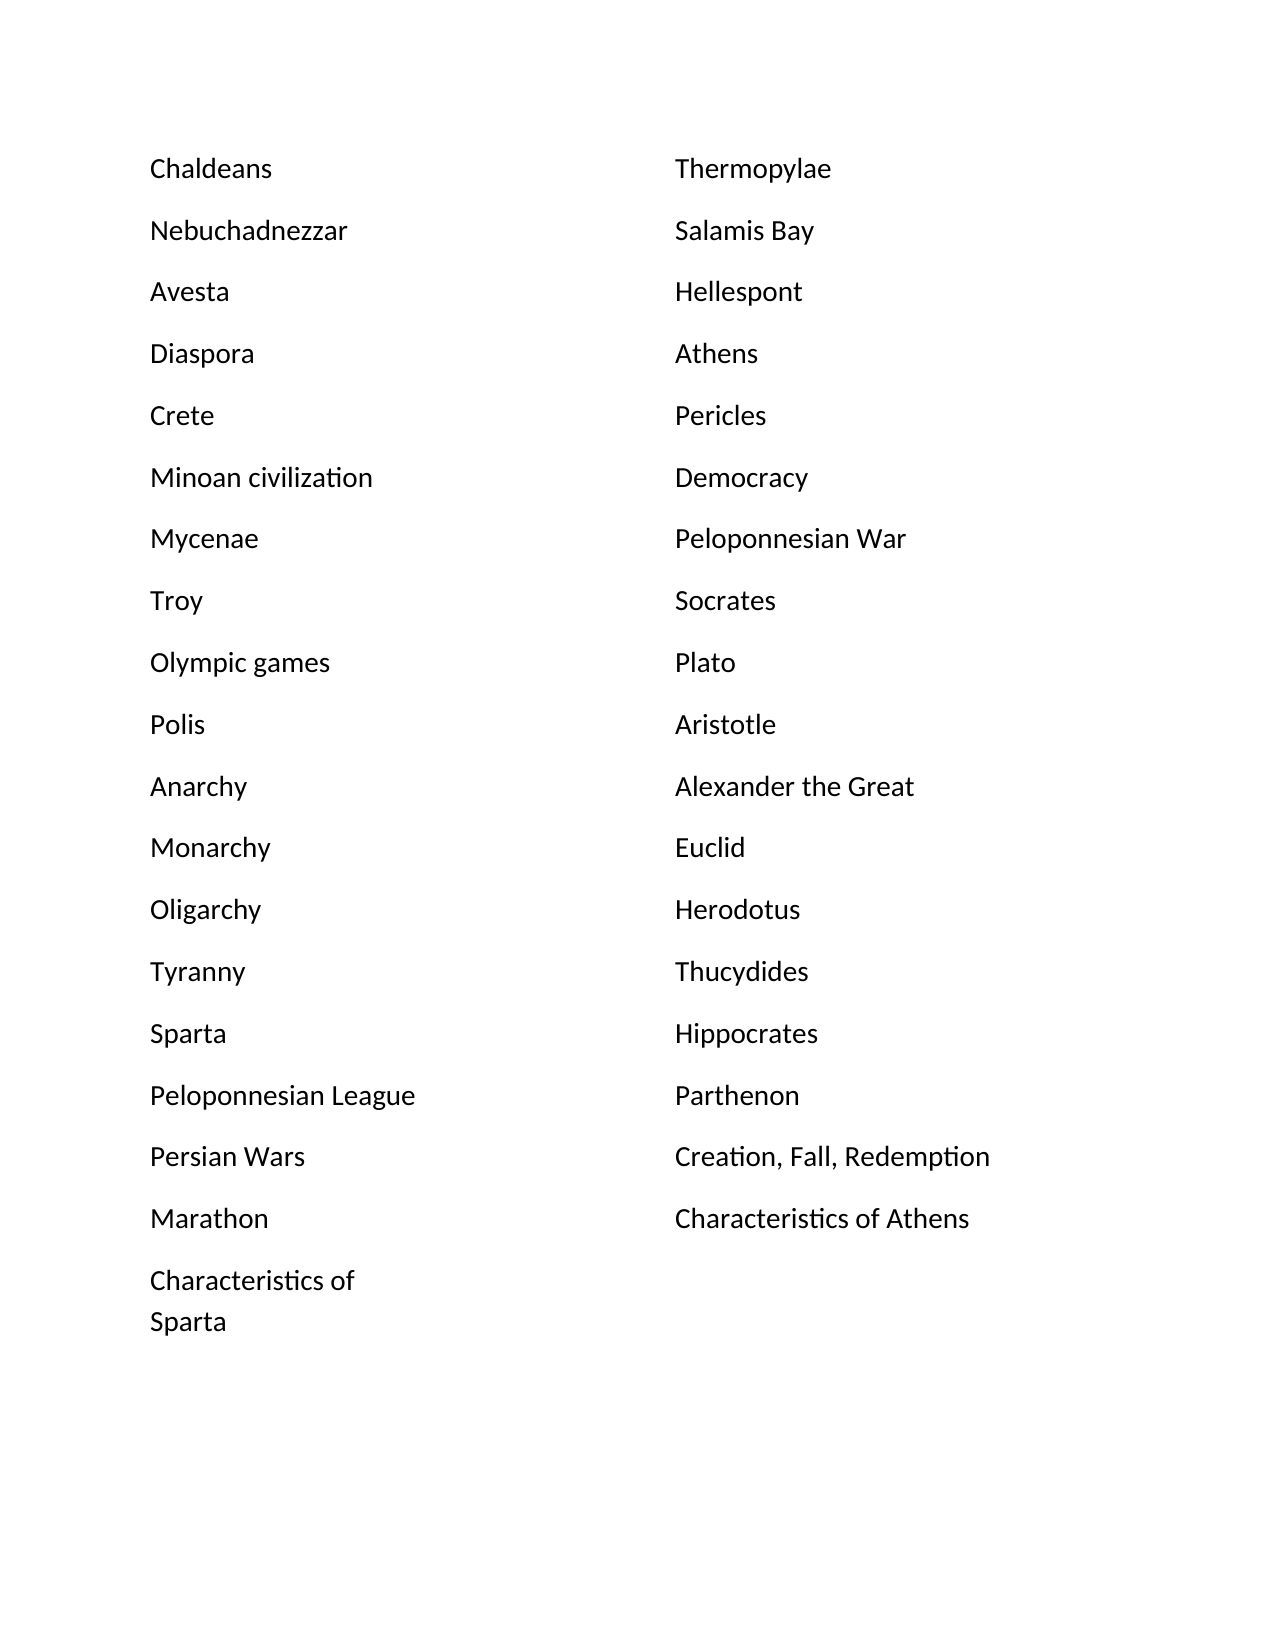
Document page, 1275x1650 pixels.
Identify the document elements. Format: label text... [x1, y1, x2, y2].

text Alexander the Great [675, 768, 1125, 803]
text Characteristics of Sparta [150, 1262, 425, 1338]
text Plato [675, 644, 1125, 680]
text Minoan civilization [150, 459, 600, 494]
text Salamis Bay [675, 212, 1125, 247]
text Athens [675, 335, 1125, 371]
text Persian Wars [150, 1138, 600, 1174]
text Euclid [675, 829, 1125, 865]
text Democracy [675, 459, 1125, 494]
text Nebuchadnezzar [150, 212, 600, 247]
text Thermopylae [675, 150, 1125, 186]
text Oligarchy [150, 891, 600, 927]
text Creation, Fall, Redemption [675, 1138, 1125, 1174]
text Herodotus [675, 891, 1125, 927]
text Anarchy [150, 768, 600, 803]
text Peloponnesian War [675, 521, 1125, 556]
text Marathon [150, 1200, 600, 1236]
text Sparta [150, 1015, 600, 1050]
text Polis [150, 706, 600, 742]
text Diaspora [150, 335, 600, 371]
text Hellespont [675, 273, 1125, 309]
text Aristotle [675, 706, 1125, 742]
text Tyranny [150, 953, 600, 989]
text Parthenon [675, 1077, 1125, 1112]
text Monarchy [150, 829, 600, 865]
text Socrates [675, 582, 1125, 618]
text Peloponnesian League [150, 1077, 600, 1112]
text Characteristics of Athens [675, 1200, 1125, 1236]
text Olympic games [150, 644, 600, 680]
text Mycenae [150, 521, 600, 556]
text Troy [150, 582, 600, 618]
text Avesta [150, 273, 600, 309]
text Pericles [675, 397, 1125, 433]
text Crete [150, 397, 600, 433]
text Chaldeans [150, 150, 600, 186]
text Hippocrates [675, 1015, 1125, 1050]
text Thucydides [675, 953, 1125, 989]
